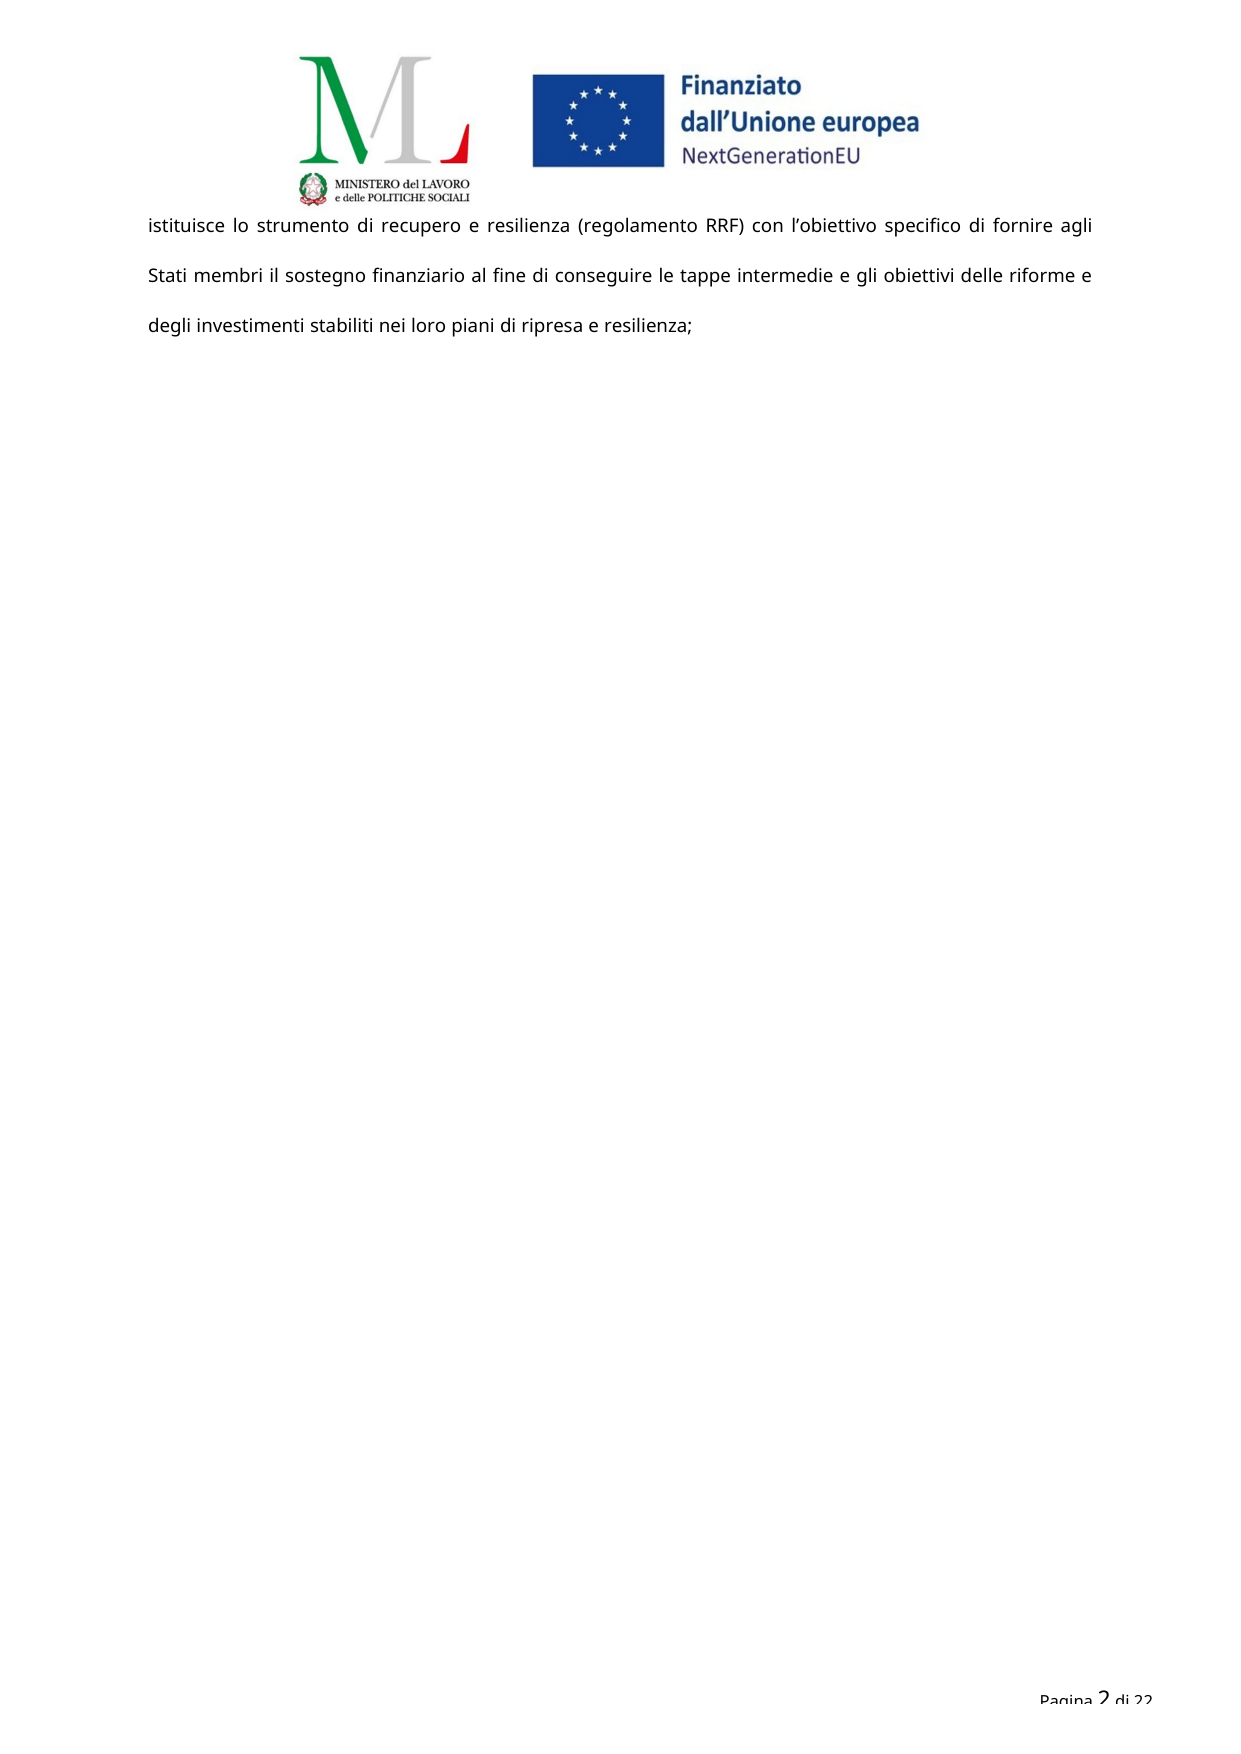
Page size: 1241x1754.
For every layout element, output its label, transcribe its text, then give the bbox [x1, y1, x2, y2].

picture [291, 24, 1000, 212]
